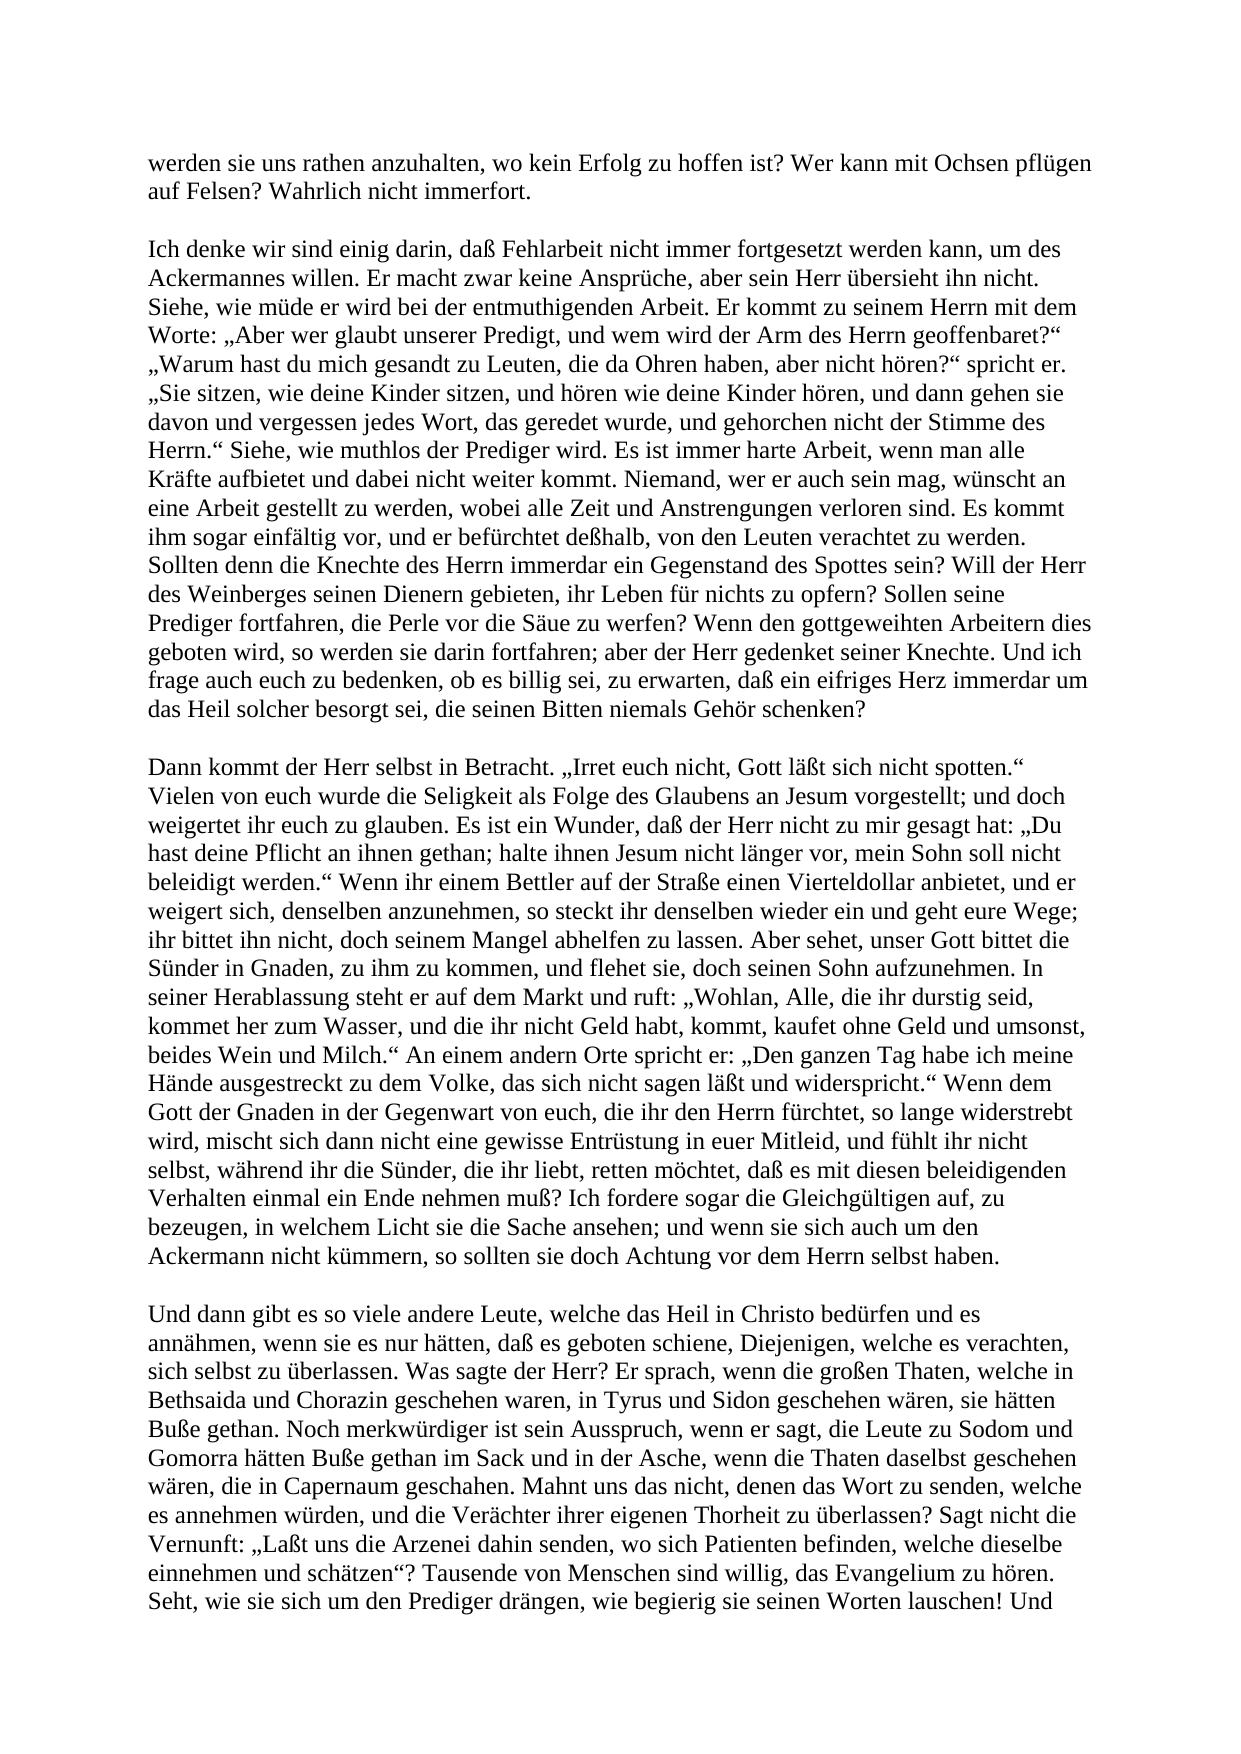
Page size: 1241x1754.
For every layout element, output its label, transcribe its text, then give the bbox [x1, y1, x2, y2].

text Dann kommt der Herr selbst in Betracht. „Irret euch nicht, Gott läßt sich nicht spotten.“ Vielen von euch wurde die Seligkeit als Folge des Glaubens an Jesum vorgestellt; und doch weigertet ihr euch zu glauben. Es ist ein Wunder, daß der Herr nicht zu mir gesagt hat: „Du hast deine Pflicht an ihnen gethan; halte ihnen Jesum nicht länger vor, mein Sohn soll nicht beleidigt werden.“ Wenn ihr einem Bettler auf der Straße einen Vierteldollar anbietet, und er weigert sich, denselben anzunehmen, so steckt ihr denselben wieder ein und geht eure Wege; ihr bittet ihn nicht, doch seinem Mangel abhelfen zu lassen. Aber sehet, unser Gott bittet die Sünder in Gnaden, zu ihm zu kommen, und flehet sie, doch seinen Sohn aufzunehmen. In seiner Herablassung steht er auf dem Markt und ruft: „Wohlan, Alle, die ihr durstig seid, kommet her zum Wasser, und die ihr nicht Geld habt, kommt, kaufet ohne Geld und umsonst, beides Wein und Milch.“ An einem andern Orte spricht er: „Den ganzen Tag habe ich meine Hände ausgestreckt zu dem Volke, das sich nicht sagen läßt und widerspricht.“ Wenn dem Gott der Gnaden in der Gegenwart von euch, die ihr den Herrn fürchtet, so lange widerstrebt wird, mischt sich dann nicht eine gewisse Entrüstung in euer Mitleid, und fühlt ihr nicht selbst, während ihr die Sünder, die ihr liebt, retten möchtet, daß es mit diesen beleidigenden Verhalten einmal ein Ende nehmen muß? Ich fordere sogar die Gleichgültigen auf, zu bezeugen, in welchem Licht sie die Sache ansehen; und wenn sie sich auch um den Ackermann nicht kümmern, so sollten sie doch Achtung vor dem Herrn selbst haben. [148, 752, 1093, 1270]
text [148, 1299, 1093, 1615]
text Ich denke wir sind einig darin, daß Fehlarbeit nicht immer fortgesetzt werden kann, um des Ackermannes willen. Er macht zwar keine Ansprüche, aber sein Herr übersieht ihn nicht. Siehe, wie müde er wird bei der entmuthigenden Arbeit. Er kommt zu seinem Herrn mit dem Worte: „Aber wer glaubt unserer Predigt, und wem wird der Arm des Herrn geoffenbaret?“ „Warum hast du mich gesandt zu Leuten, die da Ohren haben, aber nicht hören?“ spricht er. „Sie sitzen, wie deine Kinder sitzen, und hören wie deine Kinder hören, und dann gehen sie davon und vergessen jedes Wort, das geredet wurde, und gehorchen nicht der Stimme des Herrn.“ Siehe, wie muthlos der Prediger wird. Es ist immer harte Arbeit, wenn man alle Kräfte aufbietet und dabei nicht weiter kommt. Niemand, wer er auch sein mag, wünscht an eine Arbeit gestellt zu werden, wobei alle Zeit und Anstrengungen verloren sind. Es kommt ihm sogar einfältig vor, und er befürchtet deßhalb, von den Leuten verachtet zu werden. Sollten denn die Knechte des Herrn immerdar ein Gegenstand des Spottes sein? Will der Herr des Weinberges seinen Dienern gebieten, ihr Leben für nichts zu opfern? Sollen seine Prediger fortfahren, die Perle vor die Säue zu werfen? Wenn den gottgeweihten Arbeitern dies geboten wird, so werden sie darin fortfahren; aber der Herr gedenket seiner Knechte. Und ich frage auch euch zu bedenken, ob es billig sei, zu erwarten, daß ein eifriges Herz immerdar um das Heil solcher besorgt sei, die seinen Bitten niemals Gehör schenken? [148, 234, 1093, 723]
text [148, 148, 1093, 205]
